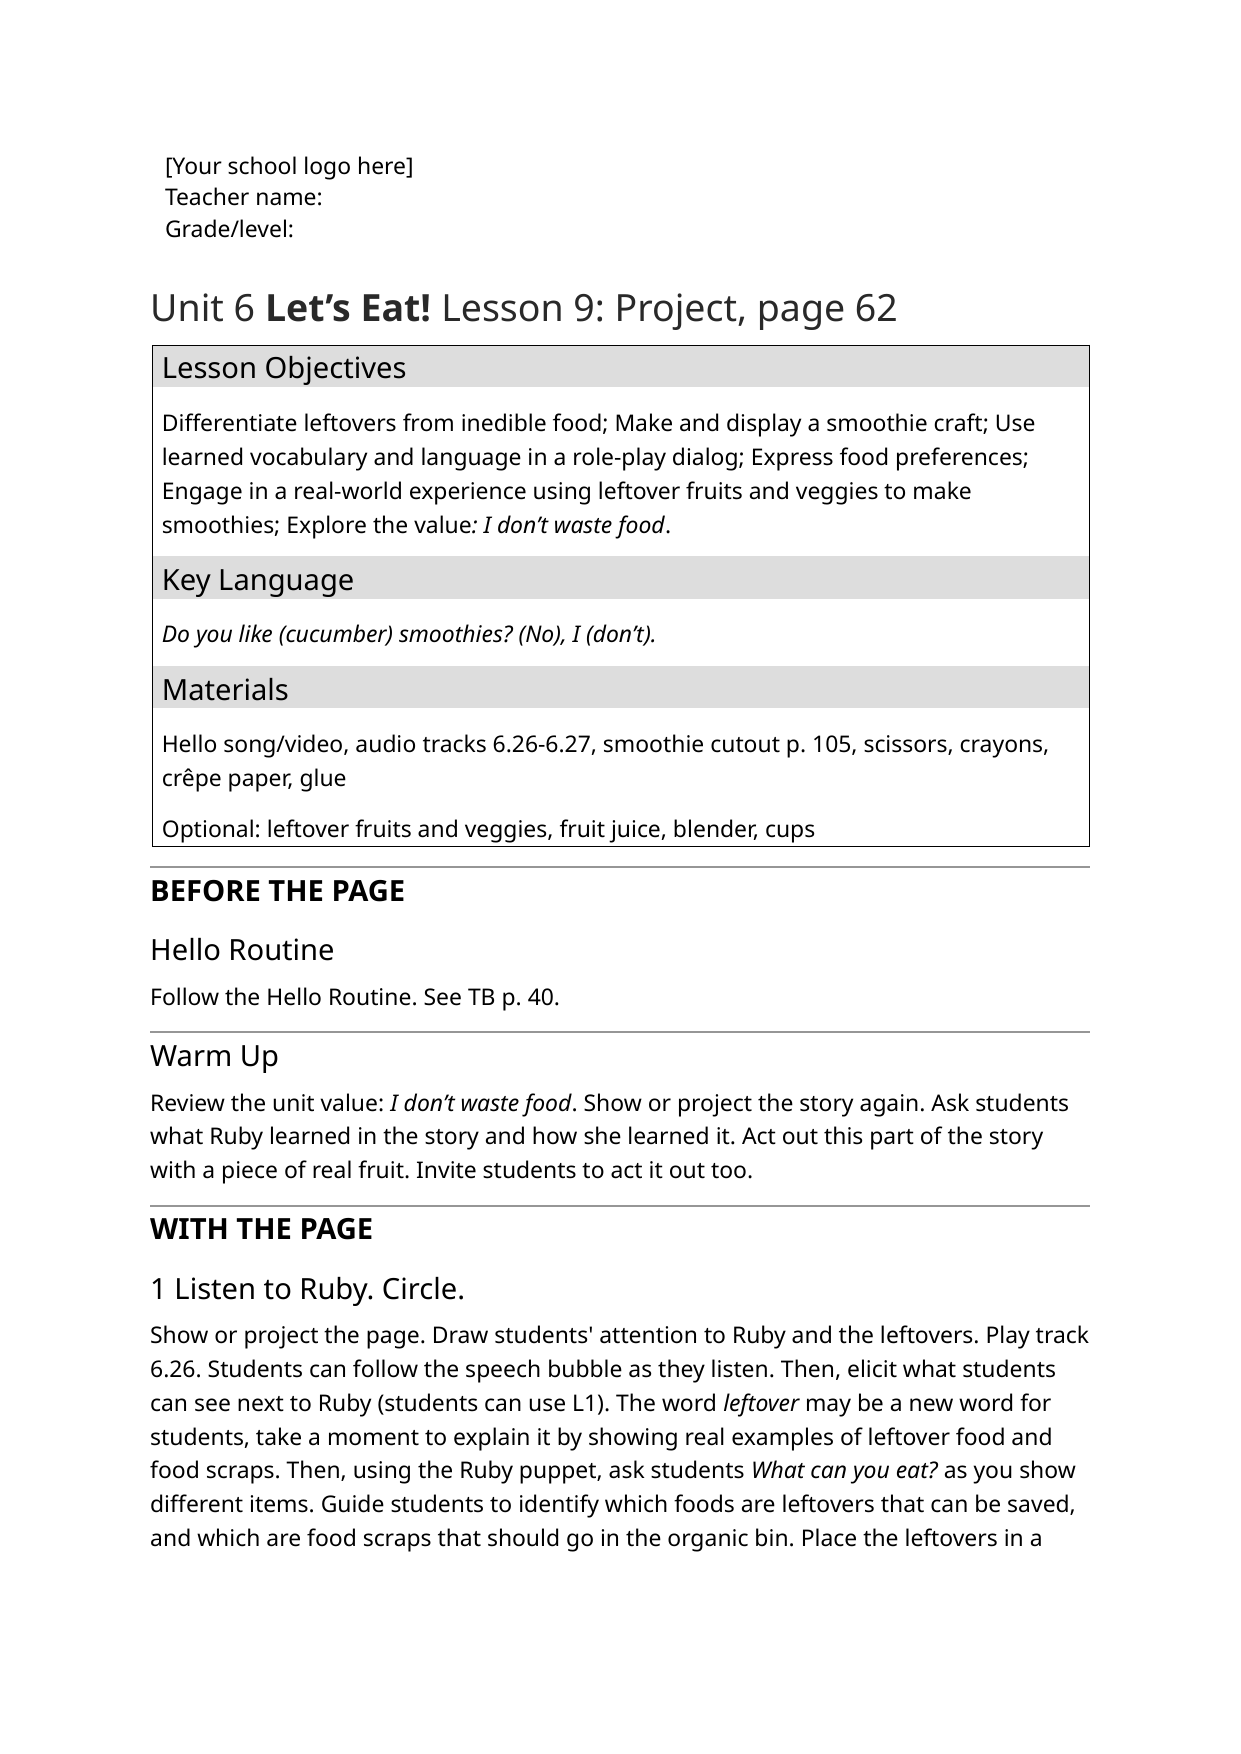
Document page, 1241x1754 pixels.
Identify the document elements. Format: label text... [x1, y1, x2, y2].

text Do you like (cucumber) smoothies? (No), I (don’t). [153, 615, 1089, 650]
text Materials [153, 666, 1089, 708]
text Review the unit value: I don’t waste food. Show or project the story again. Ask students what Ruby learned in the story and how she learned it. Act out this part of the story with a piece of real fruit. Invite students to act it out too. [150, 1087, 1090, 1185]
text [Your school logo here] [165, 150, 1080, 181]
text BEFORE THE PAGE [150, 868, 1090, 910]
text Hello Routine [150, 926, 1090, 969]
text Follow the Hello Routine. See TB p. 40. [150, 981, 1090, 1012]
text WITH THE PAGE [150, 1207, 1090, 1248]
text Unit 6 Let’s Eat! Lesson 9: Project, page 62 [150, 281, 1090, 332]
text Optional: leftover fruits and veggies, fruit juice, blender, cups [153, 809, 1089, 846]
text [150, 1319, 1090, 1553]
text Lesson Objectives [153, 346, 1089, 387]
text Warm Up [150, 1033, 1090, 1075]
text Teacher name: Grade/level: [165, 181, 1080, 244]
text Hello song/video, audio tracks 6.26-6.27, smoothie cutout p. 105, scissors, crayons, crêpe paper, glue [153, 725, 1089, 793]
text 1 Listen to Ruby. Circle. [150, 1264, 1090, 1308]
text Key Language [153, 556, 1089, 599]
text Differentiate leftovers from inedible food; Make and display a smoothie craft; Use learned vocabulary and language in a role-play dialog; Express food preferences; Engage in a real-world experience using leftover fruits and veggies to make smoothies; Explore the value: I don’t waste food. [153, 404, 1089, 540]
